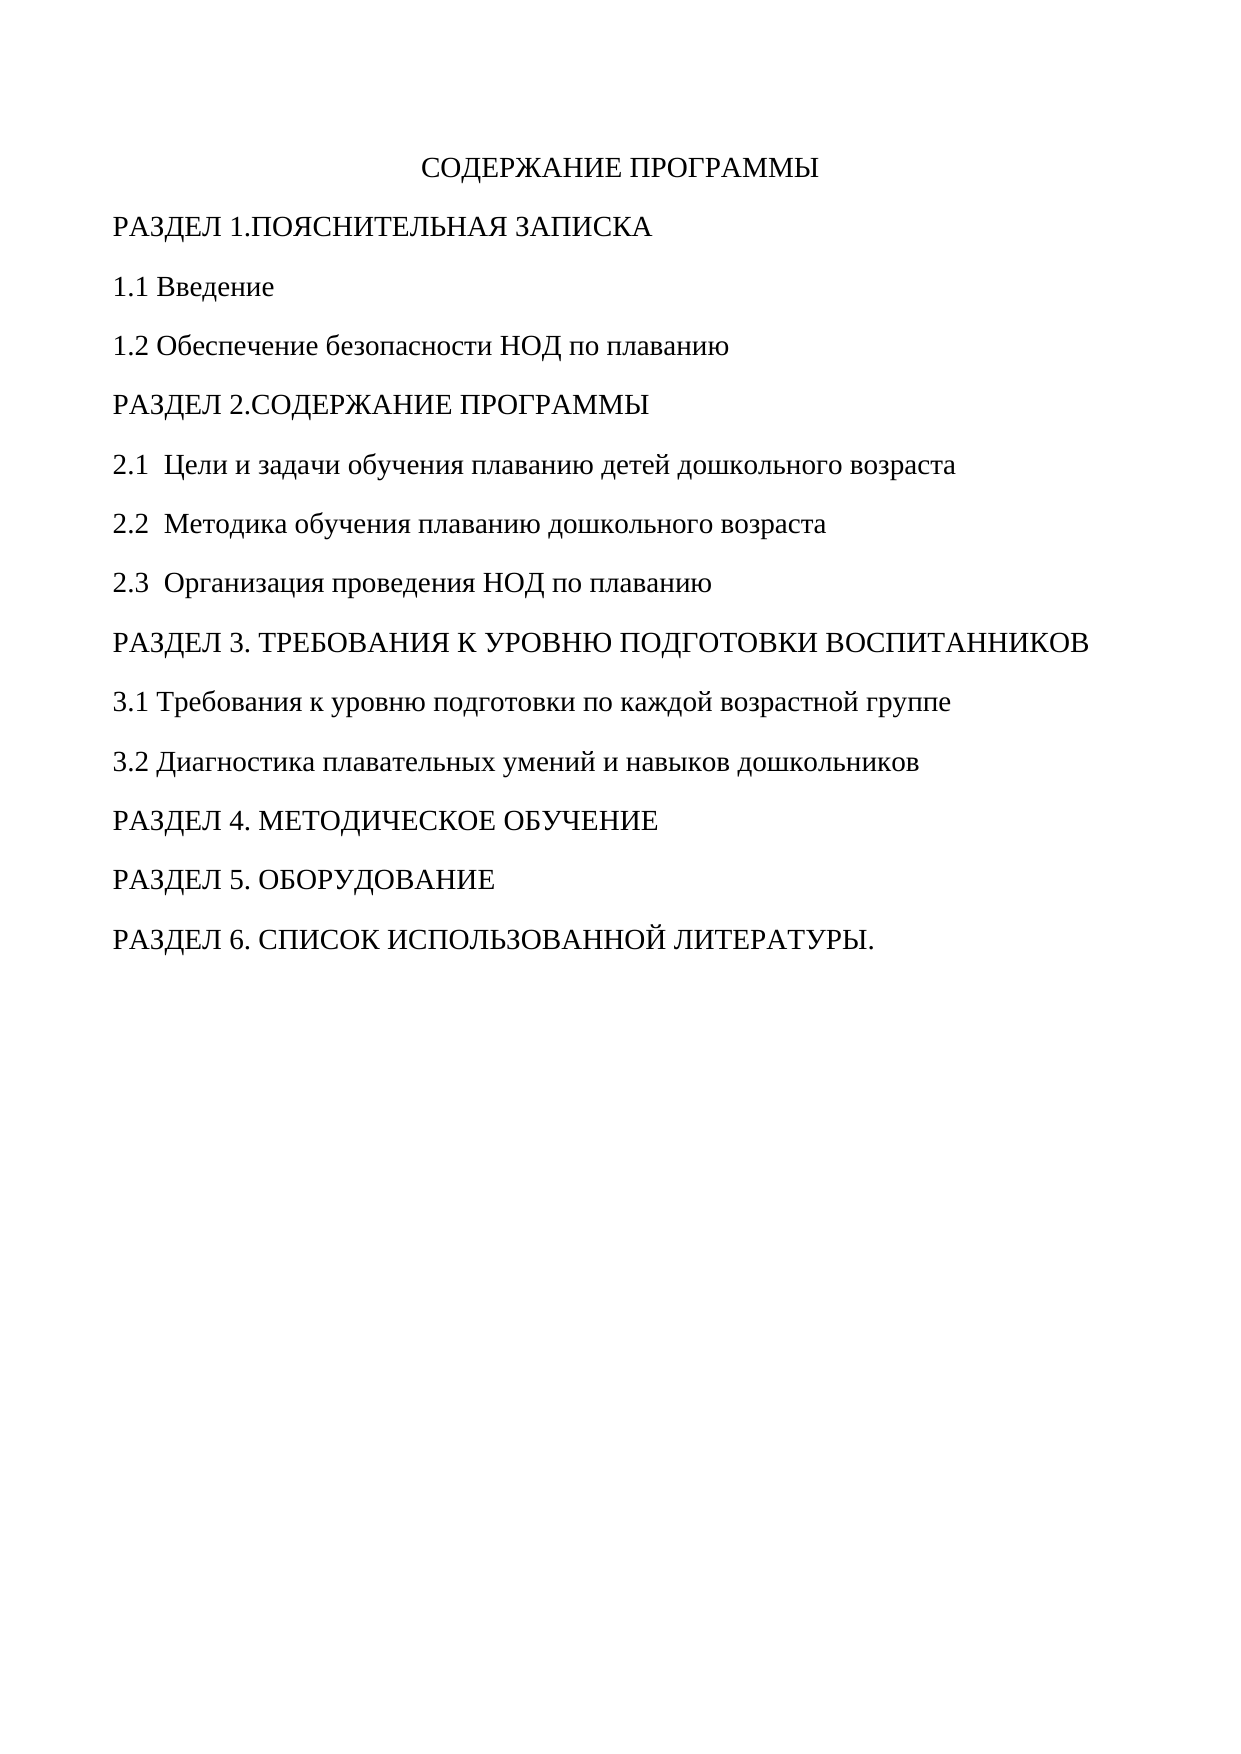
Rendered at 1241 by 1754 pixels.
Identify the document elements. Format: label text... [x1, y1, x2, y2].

text 2.3 Организация проведения НОД по плаванию [112, 566, 1128, 599]
text РАЗДЕЛ 3. ТРЕБОВАНИЯ К УРОВНЮ ПОДГОТОВКИ ВОСПИТАННИКОВ [112, 625, 1128, 658]
list Введение [112, 269, 1128, 302]
text СОДЕРЖАНИЕ ПРОГРАММЫ [112, 150, 1128, 183]
text 2.2 Методика обучения плаванию дошкольного возраста [112, 506, 1128, 540]
text РАЗДЕЛ 1.ПОЯСНИТЕЛЬНАЯ ЗАПИСКА [112, 209, 1128, 243]
text 2.1 Цели и задачи обучения плаванию детей дошкольного возраста [112, 447, 1128, 480]
text РАЗДЕЛ 5. ОБОРУДОВАНИЕ [112, 862, 1128, 896]
text РАЗДЕЛ 2.СОДЕРЖАНИЕ ПРОГРАММЫ [112, 387, 1128, 421]
text 1.2 Обеспечение безопасности НОД по плаванию [112, 328, 1128, 362]
text 3.1 Требования к уровню подготовки по каждой возрастной группе [112, 684, 1128, 718]
text РАЗДЕЛ 6. СПИСОК ИСПОЛЬЗОВАННОЙ ЛИТЕРАТУРЫ. [112, 922, 1128, 955]
text 3.2 Диагностика плавательных умений и навыков дошкольников [112, 744, 1128, 777]
text РАЗДЕЛ 4. МЕТОДИЧЕСКОЕ ОБУЧЕНИЕ [112, 803, 1128, 837]
